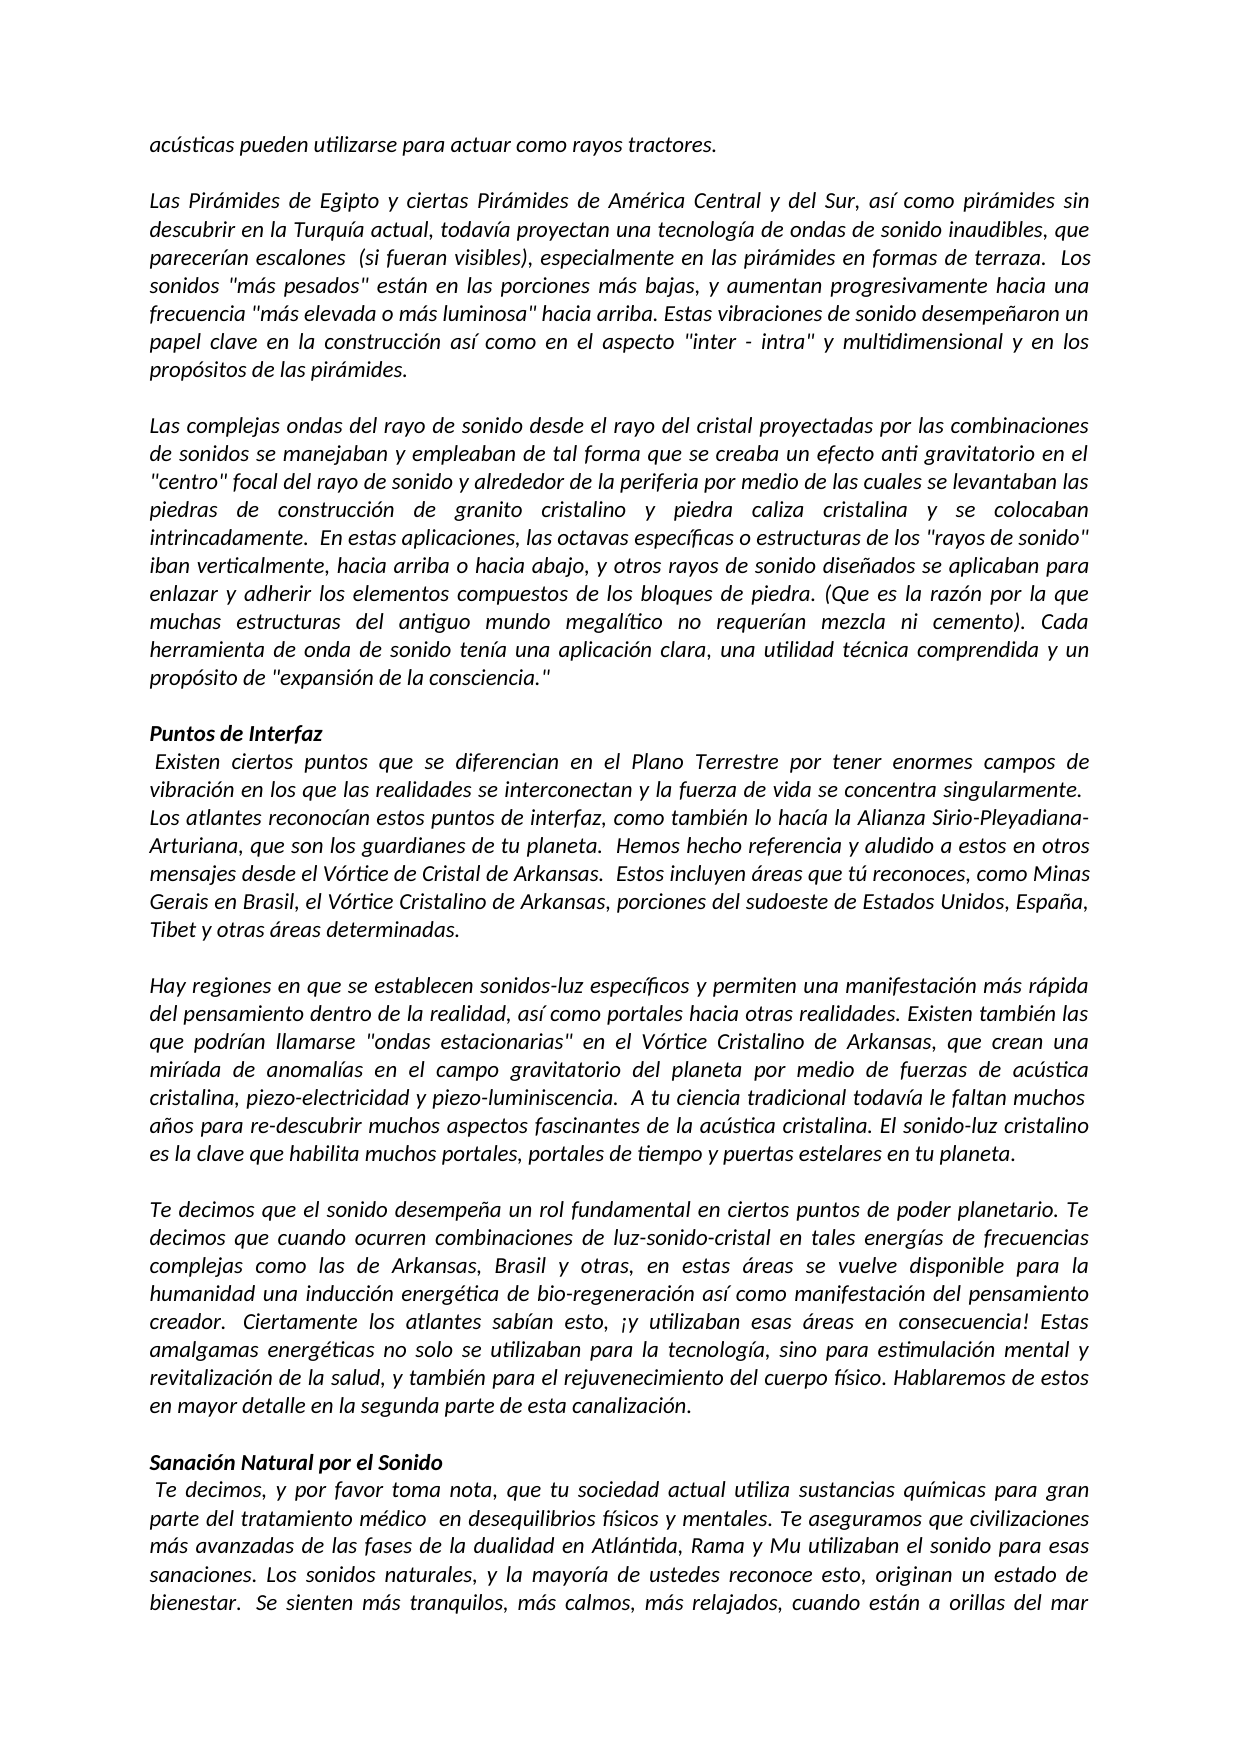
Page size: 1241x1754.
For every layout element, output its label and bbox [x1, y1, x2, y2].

table_header [118, 118, 1122, 1630]
